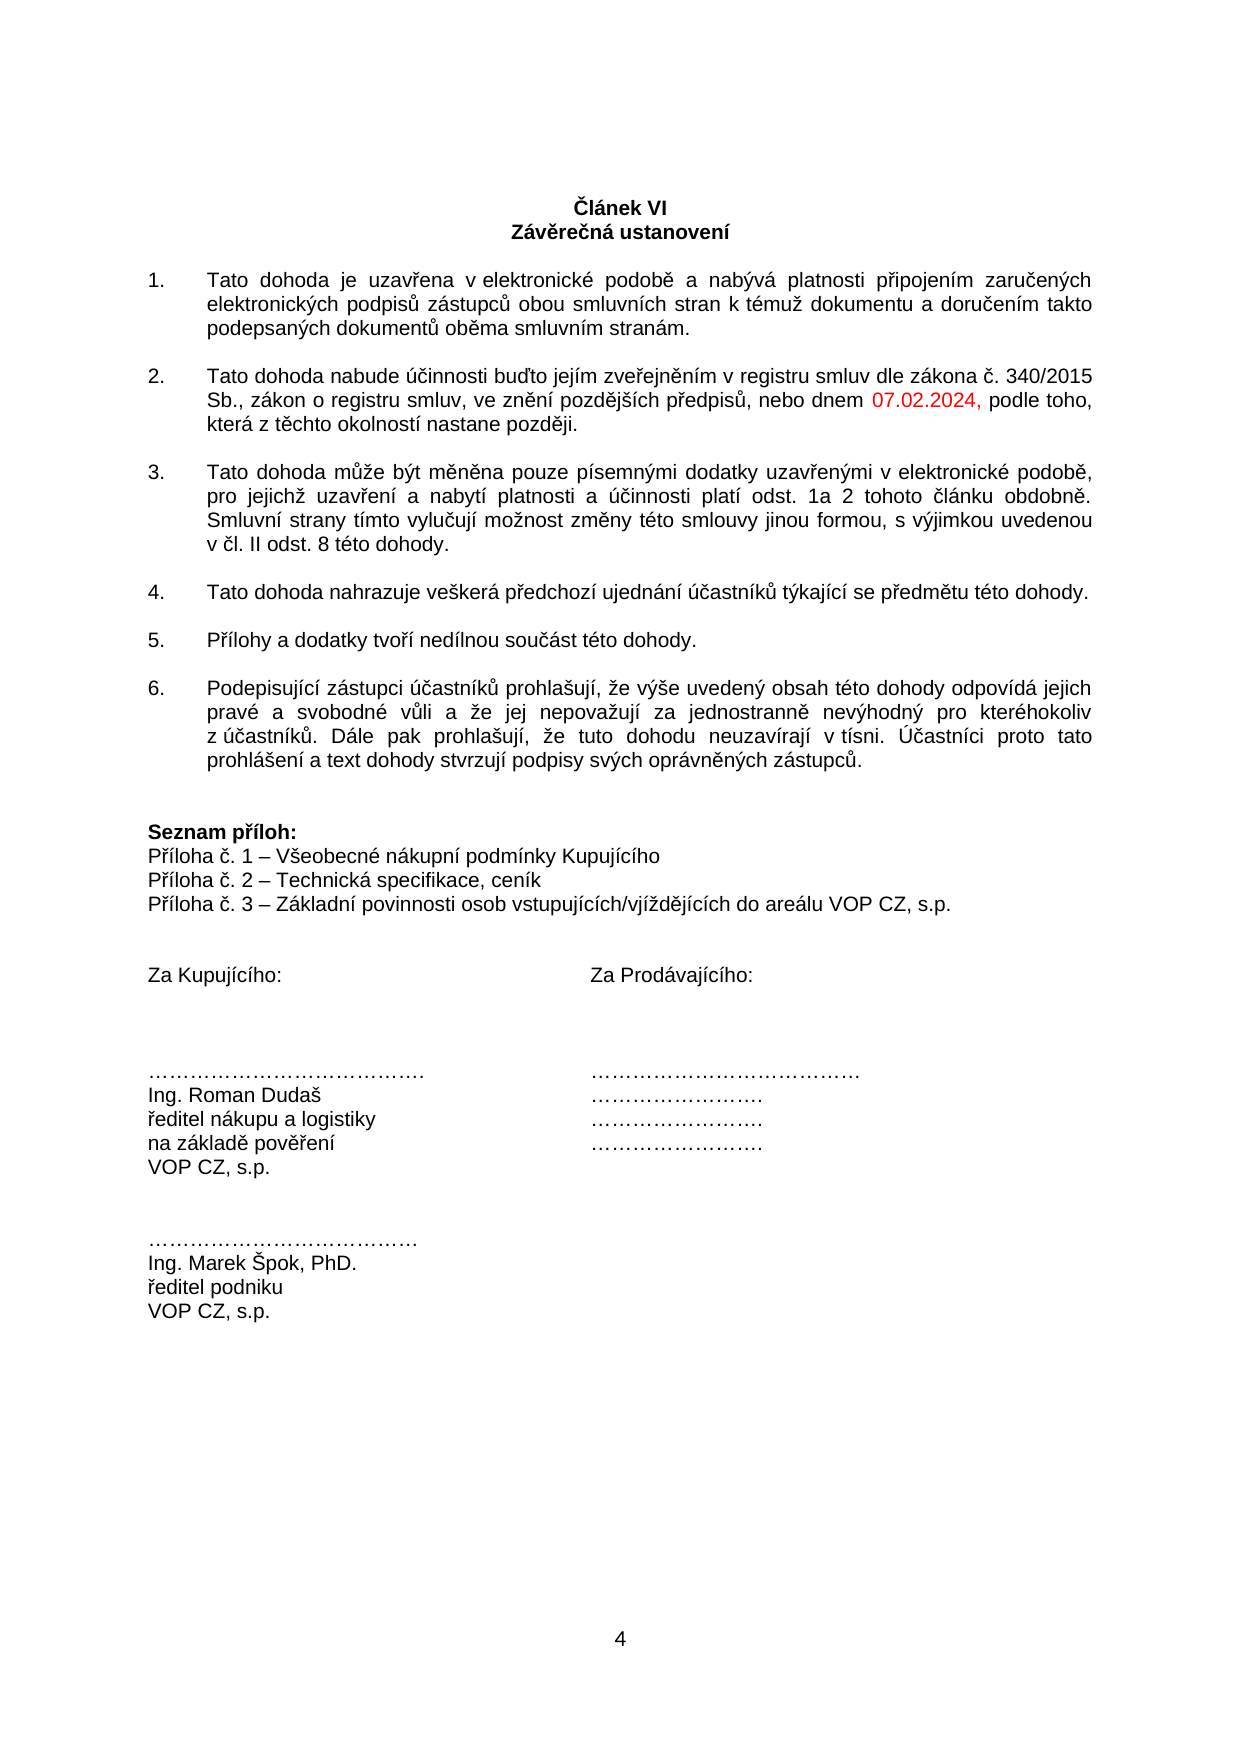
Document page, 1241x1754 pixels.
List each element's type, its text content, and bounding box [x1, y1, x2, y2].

text Seznam příloh: [148, 819, 1093, 843]
text Příloha č. 2 – Technická specifikace, ceník [148, 867, 1093, 891]
text Ing. Marek Špok, PhD. [148, 1251, 1093, 1275]
list Tato dohoda je uzavřena v elektronické podobě a nabývá platnosti připojením zaručených elektronických podpisů zástupců obou smluvních stran k témuž dokumentu a doručením takto podepsaných dokumentů oběma smluvním stranám. [148, 267, 1093, 339]
text VOP CZ, s.p. [148, 1299, 1093, 1323]
list Tato dohoda nabude účinnosti buďto jejím zveřejněním v registru smluv dle zákona č. 340/2015 Sb., zákon o registru smluv, ve znění pozdějších předpisů, nebo dnem 07.02.2024, podle toho, která z těchto okolností nastane později. [148, 364, 1093, 436]
text Ing. Roman Dudaš ……………………. [148, 1083, 1093, 1107]
text …………………………………. ………………………………… [148, 1059, 1093, 1083]
text na základě pověření ……………………. [148, 1131, 1093, 1155]
text ředitel nákupu a logistiky ……………………. [148, 1107, 1093, 1131]
list Tato dohoda nahrazuje veškerá předchozí ujednání účastníků týkající se předmětu této dohody. [148, 580, 1093, 604]
text ředitel podniku [148, 1275, 1093, 1299]
text Příloha č. 3 – Základní povinnosti osob vstupujících/vjíždějících do areálu VOP CZ, s.p. [148, 891, 1093, 915]
list Tato dohoda může být měněna pouze písemnými dodatky uzavřenými v elektronické podobě, pro jejichž uzavření a nabytí platnosti a účinnosti platí odst. 1a 2 tohoto článku obdobně. Smluvní strany tímto vylučují možnost změny této smlouvy jinou formou, s výjimkou uvedenou v čl. II odst. 8 této dohody. [148, 460, 1093, 556]
text Závěrečná ustanovení [148, 219, 1093, 243]
text Příloha č. 1 – Všeobecné nákupní podmínky Kupujícího [148, 843, 1093, 867]
text VOP CZ, s.p. [148, 1155, 1093, 1179]
list Přílohy a dodatky tvoří nedílnou součást této dohody. [148, 628, 1093, 652]
list Podepisující zástupci účastníků prohlašují, že výše uvedený obsah této dohody odpovídá jejich pravé a svobodné vůli a že jej nepovažují za jednostranně nevýhodný pro kteréhokoliv z účastníků. Dále pak prohlašují, že tuto dohodu neuzavírají v tísni. Účastníci proto tato prohlášení a text dohody stvrzují podpisy svých oprávněných zástupců. [148, 676, 1093, 772]
text ………………………………… [148, 1227, 1093, 1251]
text Článek VI [148, 196, 1093, 219]
text Za Kupujícího: Za Prodávajícího: [148, 963, 1093, 987]
